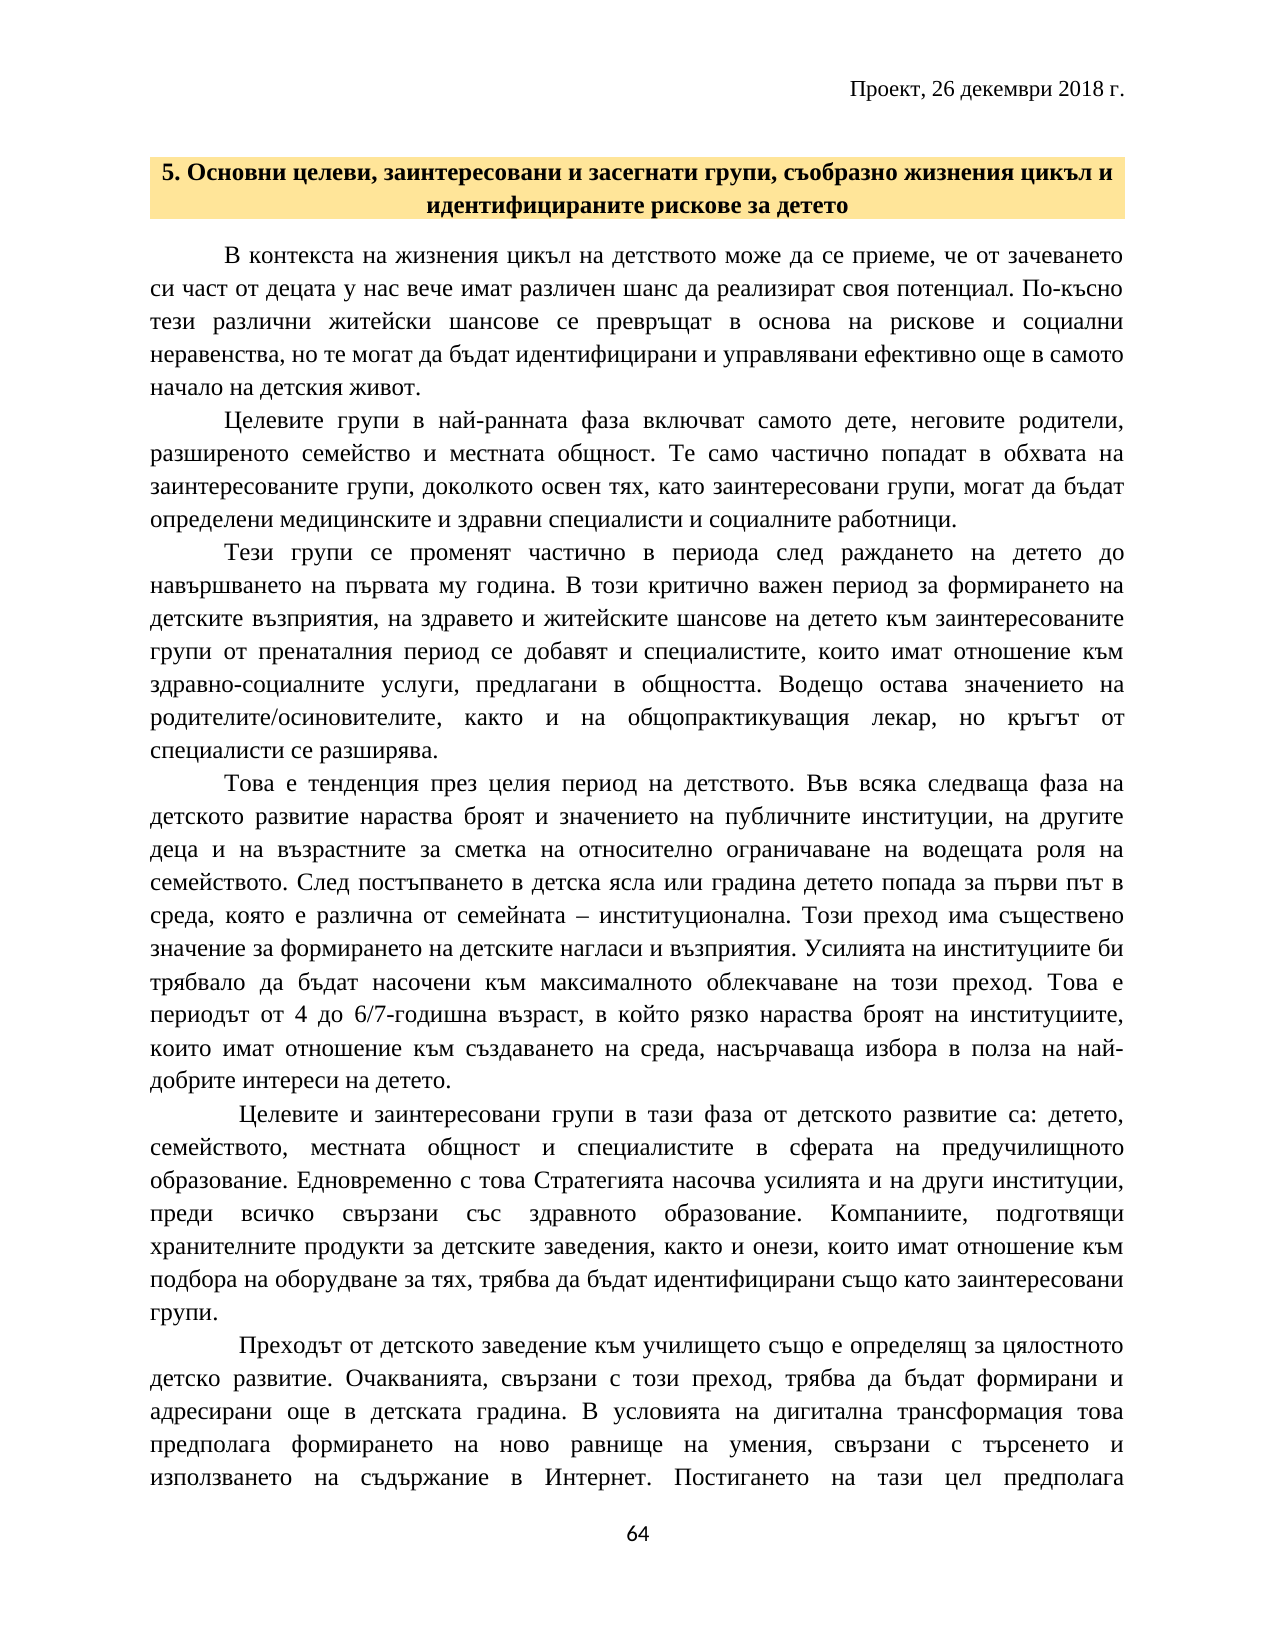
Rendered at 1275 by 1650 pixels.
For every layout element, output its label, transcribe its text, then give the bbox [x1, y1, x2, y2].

list 5. Основни целеви, заинтересовани и засегнати групи, съобразно жизнения цикъл и идентифицираните рискове за детето [150, 157, 1125, 219]
text Целевите групи в най-ранната фаза включват самото дете, неговите родители, разширеното семейство и местната общност. Те само частично попадат в обхвата на заинтересованите групи, доколкото освен тях, като заинтересовани групи, могат да бъдат определени медицинските и здравни специалисти и социалните работници. [150, 405, 1125, 533]
text В контекста на жизнения цикъл на детството може да се приеме, че от зачеването си част от децата у нас вече имат различен шанс да реализират своя потенциал. По-късно тези различни житейски шансове се превръщат в основа на рискове и социални неравенства, но те могат да бъдат идентифицирани и управлявани ефективно още в самото начало на детския живот. [150, 240, 1125, 401]
text Целевите и заинтересовани групи в тази фаза от детското развитие са: детето, семейството, местната общност и специалистите в сферата на предучилищното образование. Едновременно с това Стратегията насочва усилията и на други институции, преди всичко свързани със здравното образование. Компаниите, подготвящи хранителните продукти за детските заведения, както и онези, които имат отношение към подбора на оборудване за тях, трябва да бъдат идентифицирани също като заинтересовани групи. [150, 1099, 1125, 1326]
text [150, 1330, 1125, 1491]
text Това е тенденция през целия период на детството. Във всяка следваща фаза на детското развитие нараства броят и значението на публичните институции, на другите деца и на възрастните за сметка на относително ограничаване на водещата роля на семейството. След постъпването в детска ясла или градина детето попада за първи път в среда, която е различна от семейната – институционална. Този преход има съществено значение за формирането на детските нагласи и възприятия. Усилията на институциите би трябвало да бъдат насочени към максималното облекчаване на този преход. Това е периодът от 4 до 6/7-годишна възраст, в който рязко нараства броят на институциите, които имат отношение към създаването на среда, насърчаваща избора в полза на най-добрите интереси на детето. [150, 768, 1125, 1094]
text Тези групи се променят частично в периода след раждането на детето до навършването на първата му година. В този критично важен период за формирането на детските възприятия, на здравето и житейските шансове на детето към заинтересованите групи от пренаталния период се добавят и специалистите, които имат отношение към здравно-социалните услуги, предлагани в общността. Водещо остава значението на родителите/осиновителите, както и на общопрактикуващия лекар, но кръгът от специалисти се разширява. [150, 537, 1125, 764]
